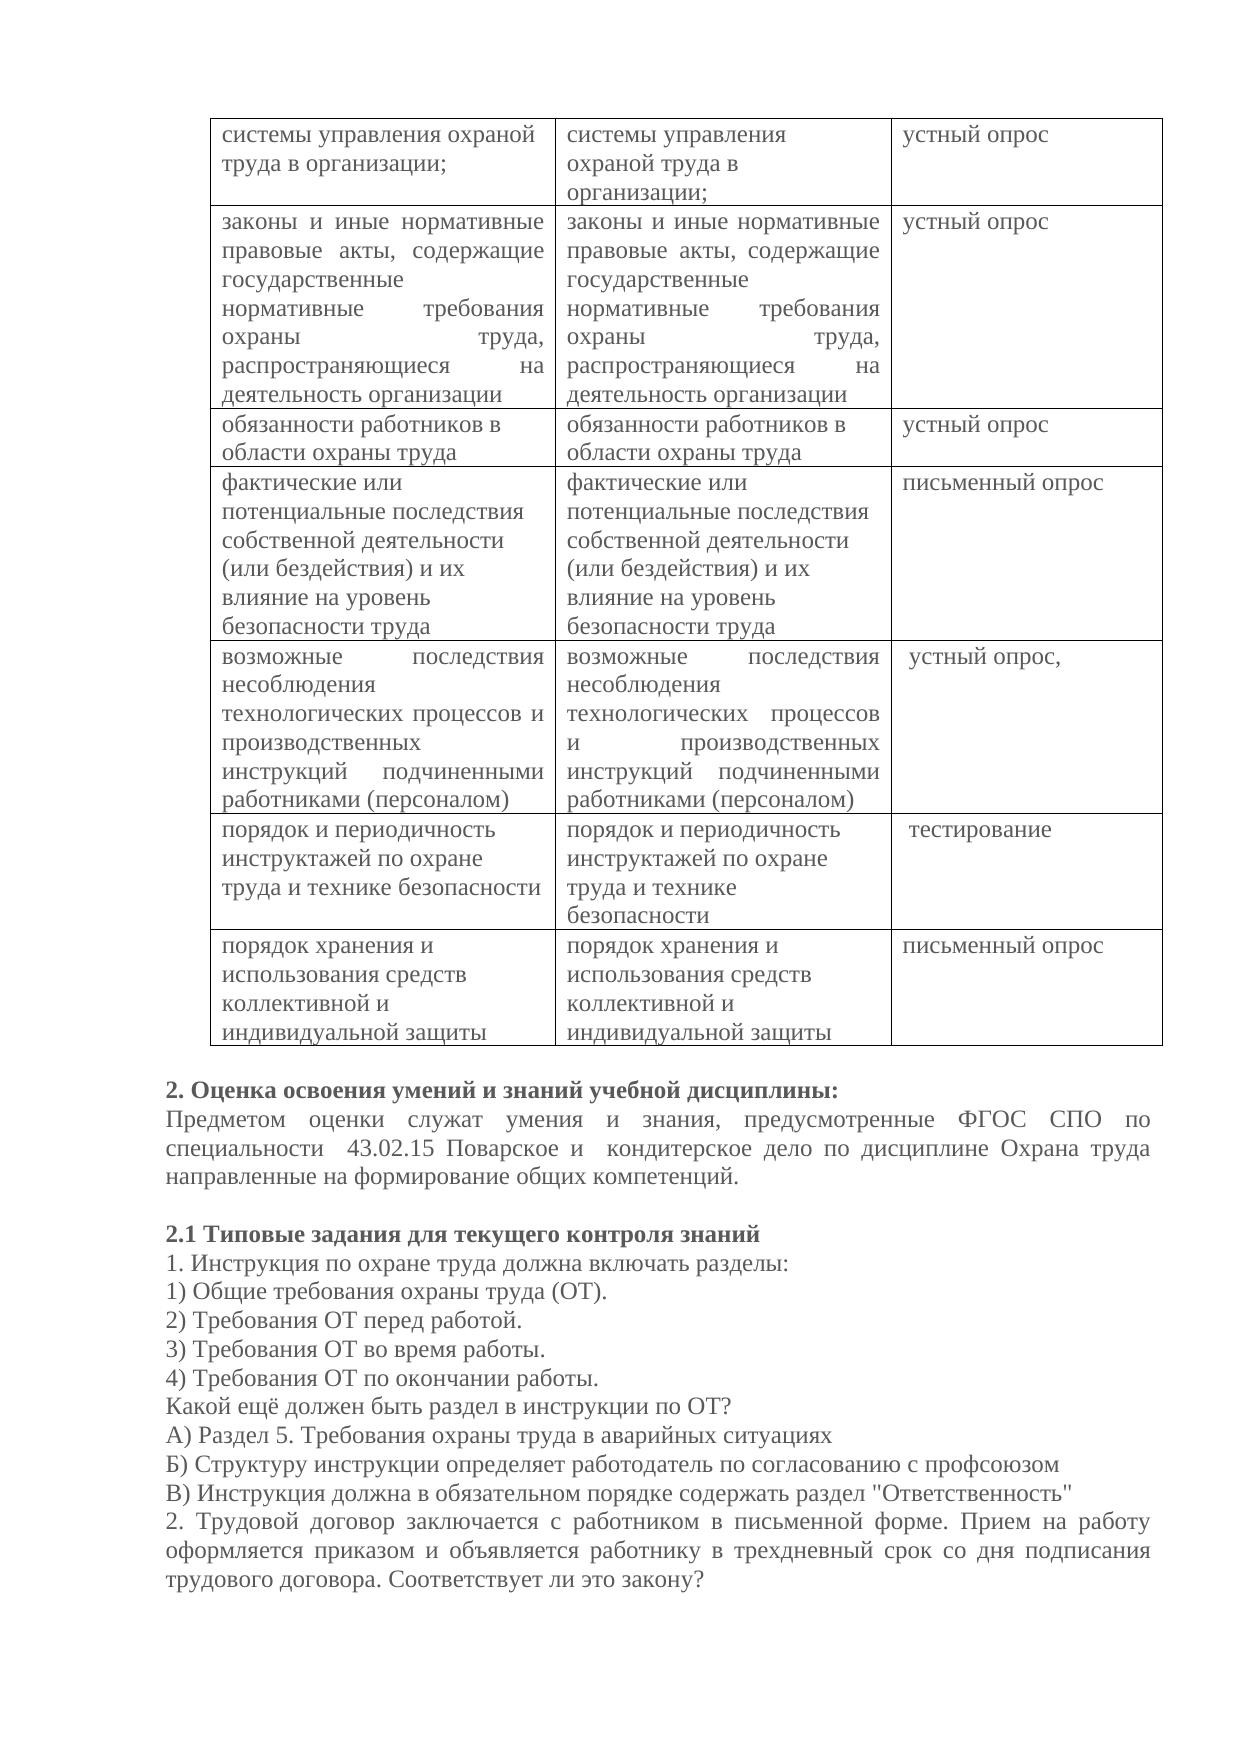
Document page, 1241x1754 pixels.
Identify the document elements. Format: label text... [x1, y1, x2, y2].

text 3) Требования ОТ во время работы. [165, 1334, 1152, 1363]
table_cell порядок хранения и использования средств коллективной и индивидуальной защиты [556, 930, 891, 1045]
table_cell устный опрос [892, 409, 1162, 466]
table_cell письменный опрос [892, 930, 1162, 1045]
text 2.1 Типовые задания для текущего контроля знаний [165, 1219, 1152, 1248]
table_cell возможные последствия несоблюдения технологических процессов и производственных инструкций подчиненными работниками (персоналом) [211, 641, 555, 813]
text В) Инструкция должна в обязательном порядке содержать раздел "Ответственность" [165, 1478, 1152, 1506]
table_cell порядок хранения и использования средств коллективной и индивидуальной защиты [211, 930, 555, 1045]
table_cell письменный опрос [892, 467, 1162, 640]
text Какой ещё должен быть раздел в инструкции по ОТ? [165, 1391, 1152, 1420]
table_cell обязанности работников в области охраны труда [211, 409, 555, 466]
text А) Раздел 5. Требования охраны труда в аварийных ситуациях [165, 1420, 1152, 1449]
text 4) Требования ОТ по окончании работы. [165, 1363, 1152, 1391]
text 2. Трудовой договор заключается с работником в письменной форме. Прием на работу оформляется приказом и объявляется работнику в трехдневный срок со дня подписания трудового договора. Соответствует ли это закону? [165, 1506, 1152, 1593]
table_cell системы управления охраной труда в организации; [556, 119, 891, 205]
table_cell устный опрос [892, 206, 1162, 408]
text 1) Общие требования охраны труда (ОТ). [165, 1276, 1152, 1305]
table_cell устный опрос, [892, 641, 1162, 813]
table_cell законы и иные нормативные правовые акты, содержащие государственные нормативные требования охраны труда, распространяющиеся на деятельность организации [211, 206, 555, 408]
text Предметом оценки служат умения и знания, предусмотренные ФГОС СПО по специальности 43.02.15 Поварское и кондитерское дело по дисциплине Охрана труда направленные на формирование общих компетенций. [165, 1104, 1152, 1190]
table_cell устный опрос [892, 119, 1162, 205]
table_cell законы и иные нормативные правовые акты, содержащие государственные нормативные требования охраны труда, распространяющиеся на деятельность организации [556, 206, 891, 408]
table_cell фактические или потенциальные последствия собственной деятельности (или бездействия) и их влияние на уровень безопасности труда [556, 467, 891, 640]
text 1. Инструкция по охране труда должна включать разделы: [165, 1248, 1152, 1276]
table_cell возможные последствия несоблюдения технологических процессов и производственных инструкций подчиненными работниками (персоналом) [556, 641, 891, 813]
table_cell фактические или потенциальные последствия собственной деятельности (или бездействия) и их влияние на уровень безопасности труда [211, 467, 555, 640]
table_cell тестирование [892, 814, 1162, 929]
table_cell обязанности работников в области охраны труда [556, 409, 891, 466]
text 2. Оценка освоения умений и знаний учебной дисциплины: [165, 1075, 1152, 1104]
table_cell порядок и периодичность инструктажей по охране труда и технике безопасности [211, 814, 555, 929]
table_cell системы управления охраной труда в организации; [211, 119, 555, 205]
table_cell порядок и периодичность инструктажей по охране труда и технике безопасности [556, 814, 891, 929]
text 2) Требования ОТ перед работой. [165, 1305, 1152, 1334]
text Б) Структуру инструкции определяет работодатель по согласованию с профсоюзом [165, 1449, 1152, 1478]
